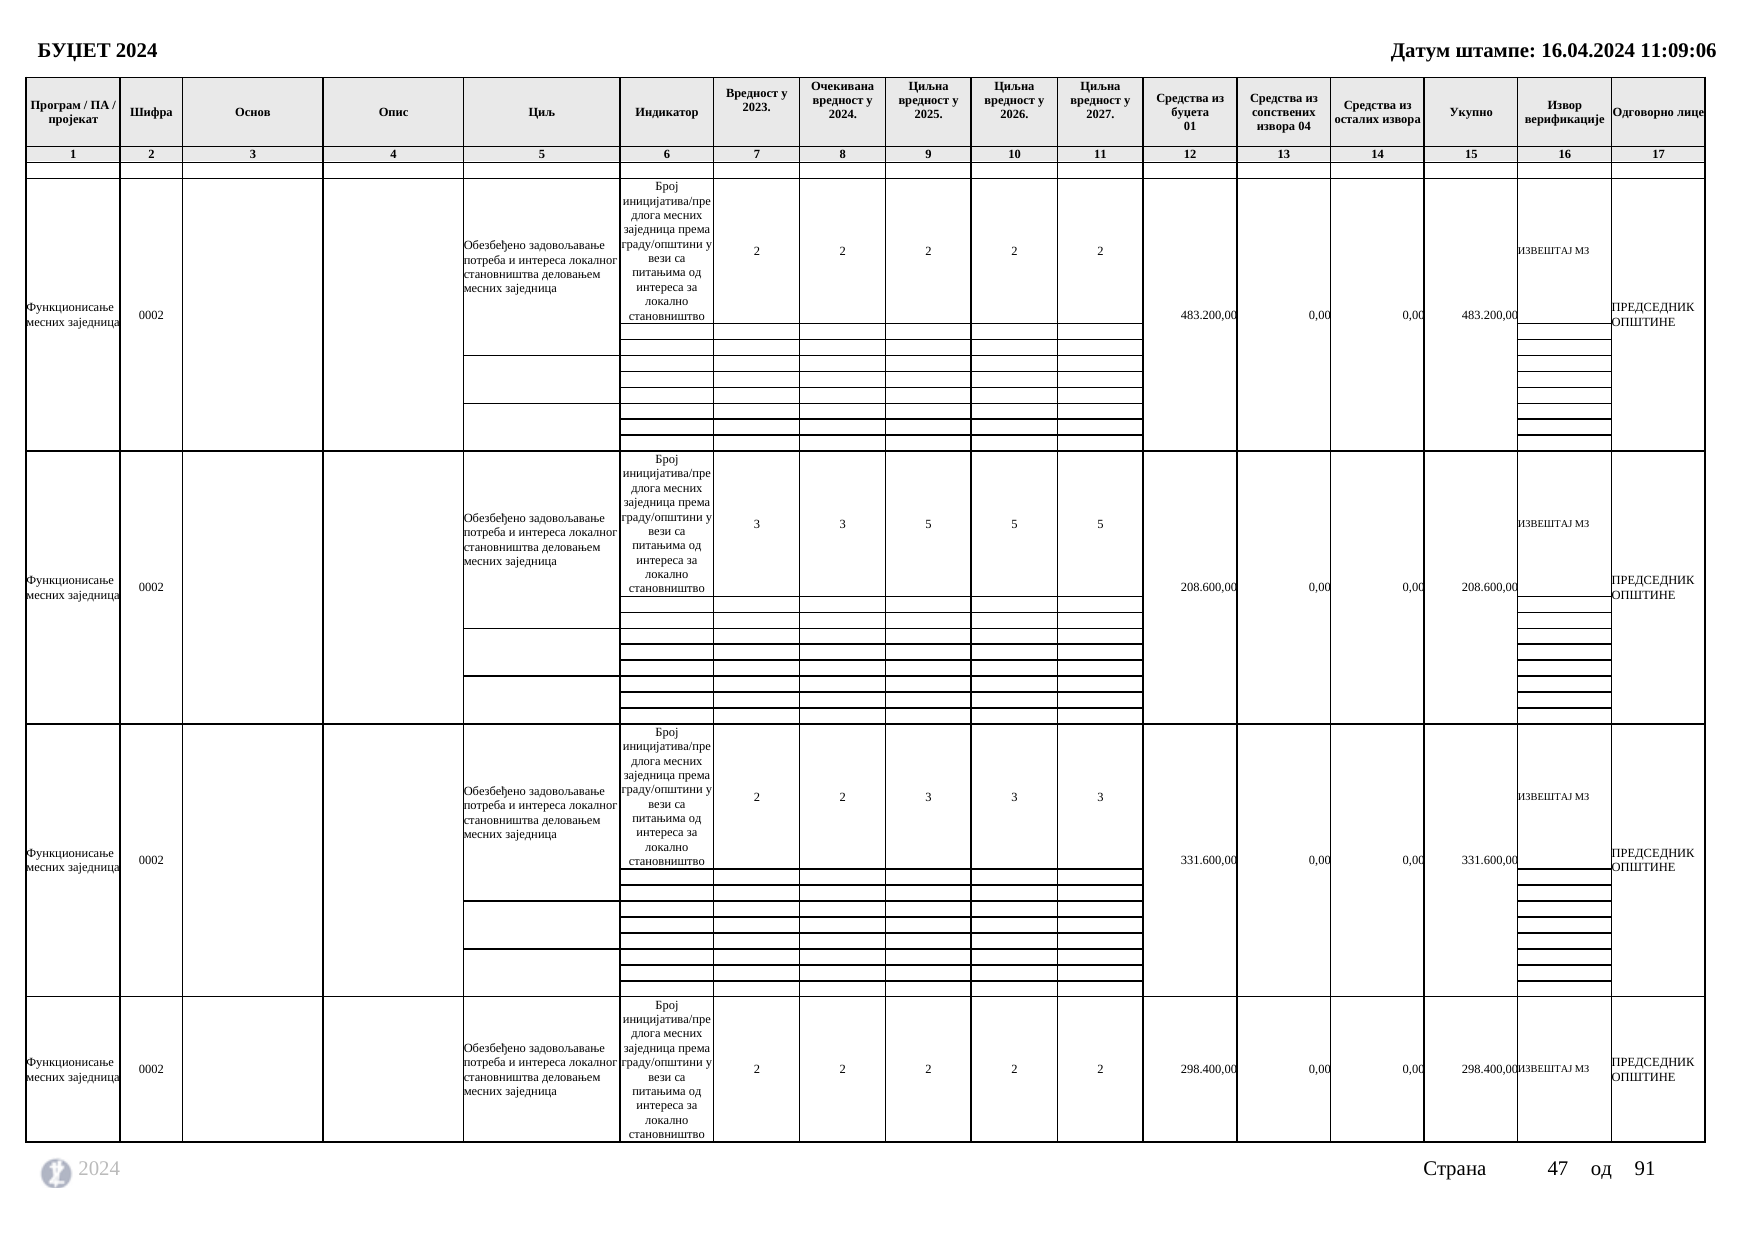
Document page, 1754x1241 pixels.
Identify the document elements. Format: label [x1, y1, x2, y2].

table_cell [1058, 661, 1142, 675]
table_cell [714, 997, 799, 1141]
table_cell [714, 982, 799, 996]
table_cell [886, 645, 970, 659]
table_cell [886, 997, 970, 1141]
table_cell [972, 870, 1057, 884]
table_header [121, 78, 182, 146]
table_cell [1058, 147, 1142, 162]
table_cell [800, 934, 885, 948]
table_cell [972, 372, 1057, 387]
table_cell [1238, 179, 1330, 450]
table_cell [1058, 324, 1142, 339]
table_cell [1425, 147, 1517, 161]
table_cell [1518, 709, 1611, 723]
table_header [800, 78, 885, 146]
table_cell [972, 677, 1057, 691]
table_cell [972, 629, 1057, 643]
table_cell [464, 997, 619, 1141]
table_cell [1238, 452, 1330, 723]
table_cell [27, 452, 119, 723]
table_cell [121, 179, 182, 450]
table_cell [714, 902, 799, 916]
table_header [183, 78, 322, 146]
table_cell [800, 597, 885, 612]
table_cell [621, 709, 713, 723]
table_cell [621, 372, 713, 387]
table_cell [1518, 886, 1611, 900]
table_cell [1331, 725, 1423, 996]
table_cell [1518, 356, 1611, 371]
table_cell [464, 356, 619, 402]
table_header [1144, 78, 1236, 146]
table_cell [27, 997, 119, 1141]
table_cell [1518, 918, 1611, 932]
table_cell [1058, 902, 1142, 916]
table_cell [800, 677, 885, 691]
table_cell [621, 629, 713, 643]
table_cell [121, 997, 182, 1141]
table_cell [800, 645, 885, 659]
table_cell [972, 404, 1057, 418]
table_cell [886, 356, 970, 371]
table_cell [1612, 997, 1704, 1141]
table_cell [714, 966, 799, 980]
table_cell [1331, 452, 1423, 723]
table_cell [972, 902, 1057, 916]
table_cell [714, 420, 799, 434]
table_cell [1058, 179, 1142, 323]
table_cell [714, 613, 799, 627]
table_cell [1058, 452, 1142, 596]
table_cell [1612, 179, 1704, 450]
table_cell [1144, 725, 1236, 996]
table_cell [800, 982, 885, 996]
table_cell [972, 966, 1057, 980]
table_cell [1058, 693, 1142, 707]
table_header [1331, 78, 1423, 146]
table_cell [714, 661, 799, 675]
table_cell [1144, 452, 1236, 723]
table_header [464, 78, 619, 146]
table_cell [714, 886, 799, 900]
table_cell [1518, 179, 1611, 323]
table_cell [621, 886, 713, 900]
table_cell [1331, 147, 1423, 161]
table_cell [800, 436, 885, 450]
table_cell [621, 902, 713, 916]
picture [37, 1155, 75, 1188]
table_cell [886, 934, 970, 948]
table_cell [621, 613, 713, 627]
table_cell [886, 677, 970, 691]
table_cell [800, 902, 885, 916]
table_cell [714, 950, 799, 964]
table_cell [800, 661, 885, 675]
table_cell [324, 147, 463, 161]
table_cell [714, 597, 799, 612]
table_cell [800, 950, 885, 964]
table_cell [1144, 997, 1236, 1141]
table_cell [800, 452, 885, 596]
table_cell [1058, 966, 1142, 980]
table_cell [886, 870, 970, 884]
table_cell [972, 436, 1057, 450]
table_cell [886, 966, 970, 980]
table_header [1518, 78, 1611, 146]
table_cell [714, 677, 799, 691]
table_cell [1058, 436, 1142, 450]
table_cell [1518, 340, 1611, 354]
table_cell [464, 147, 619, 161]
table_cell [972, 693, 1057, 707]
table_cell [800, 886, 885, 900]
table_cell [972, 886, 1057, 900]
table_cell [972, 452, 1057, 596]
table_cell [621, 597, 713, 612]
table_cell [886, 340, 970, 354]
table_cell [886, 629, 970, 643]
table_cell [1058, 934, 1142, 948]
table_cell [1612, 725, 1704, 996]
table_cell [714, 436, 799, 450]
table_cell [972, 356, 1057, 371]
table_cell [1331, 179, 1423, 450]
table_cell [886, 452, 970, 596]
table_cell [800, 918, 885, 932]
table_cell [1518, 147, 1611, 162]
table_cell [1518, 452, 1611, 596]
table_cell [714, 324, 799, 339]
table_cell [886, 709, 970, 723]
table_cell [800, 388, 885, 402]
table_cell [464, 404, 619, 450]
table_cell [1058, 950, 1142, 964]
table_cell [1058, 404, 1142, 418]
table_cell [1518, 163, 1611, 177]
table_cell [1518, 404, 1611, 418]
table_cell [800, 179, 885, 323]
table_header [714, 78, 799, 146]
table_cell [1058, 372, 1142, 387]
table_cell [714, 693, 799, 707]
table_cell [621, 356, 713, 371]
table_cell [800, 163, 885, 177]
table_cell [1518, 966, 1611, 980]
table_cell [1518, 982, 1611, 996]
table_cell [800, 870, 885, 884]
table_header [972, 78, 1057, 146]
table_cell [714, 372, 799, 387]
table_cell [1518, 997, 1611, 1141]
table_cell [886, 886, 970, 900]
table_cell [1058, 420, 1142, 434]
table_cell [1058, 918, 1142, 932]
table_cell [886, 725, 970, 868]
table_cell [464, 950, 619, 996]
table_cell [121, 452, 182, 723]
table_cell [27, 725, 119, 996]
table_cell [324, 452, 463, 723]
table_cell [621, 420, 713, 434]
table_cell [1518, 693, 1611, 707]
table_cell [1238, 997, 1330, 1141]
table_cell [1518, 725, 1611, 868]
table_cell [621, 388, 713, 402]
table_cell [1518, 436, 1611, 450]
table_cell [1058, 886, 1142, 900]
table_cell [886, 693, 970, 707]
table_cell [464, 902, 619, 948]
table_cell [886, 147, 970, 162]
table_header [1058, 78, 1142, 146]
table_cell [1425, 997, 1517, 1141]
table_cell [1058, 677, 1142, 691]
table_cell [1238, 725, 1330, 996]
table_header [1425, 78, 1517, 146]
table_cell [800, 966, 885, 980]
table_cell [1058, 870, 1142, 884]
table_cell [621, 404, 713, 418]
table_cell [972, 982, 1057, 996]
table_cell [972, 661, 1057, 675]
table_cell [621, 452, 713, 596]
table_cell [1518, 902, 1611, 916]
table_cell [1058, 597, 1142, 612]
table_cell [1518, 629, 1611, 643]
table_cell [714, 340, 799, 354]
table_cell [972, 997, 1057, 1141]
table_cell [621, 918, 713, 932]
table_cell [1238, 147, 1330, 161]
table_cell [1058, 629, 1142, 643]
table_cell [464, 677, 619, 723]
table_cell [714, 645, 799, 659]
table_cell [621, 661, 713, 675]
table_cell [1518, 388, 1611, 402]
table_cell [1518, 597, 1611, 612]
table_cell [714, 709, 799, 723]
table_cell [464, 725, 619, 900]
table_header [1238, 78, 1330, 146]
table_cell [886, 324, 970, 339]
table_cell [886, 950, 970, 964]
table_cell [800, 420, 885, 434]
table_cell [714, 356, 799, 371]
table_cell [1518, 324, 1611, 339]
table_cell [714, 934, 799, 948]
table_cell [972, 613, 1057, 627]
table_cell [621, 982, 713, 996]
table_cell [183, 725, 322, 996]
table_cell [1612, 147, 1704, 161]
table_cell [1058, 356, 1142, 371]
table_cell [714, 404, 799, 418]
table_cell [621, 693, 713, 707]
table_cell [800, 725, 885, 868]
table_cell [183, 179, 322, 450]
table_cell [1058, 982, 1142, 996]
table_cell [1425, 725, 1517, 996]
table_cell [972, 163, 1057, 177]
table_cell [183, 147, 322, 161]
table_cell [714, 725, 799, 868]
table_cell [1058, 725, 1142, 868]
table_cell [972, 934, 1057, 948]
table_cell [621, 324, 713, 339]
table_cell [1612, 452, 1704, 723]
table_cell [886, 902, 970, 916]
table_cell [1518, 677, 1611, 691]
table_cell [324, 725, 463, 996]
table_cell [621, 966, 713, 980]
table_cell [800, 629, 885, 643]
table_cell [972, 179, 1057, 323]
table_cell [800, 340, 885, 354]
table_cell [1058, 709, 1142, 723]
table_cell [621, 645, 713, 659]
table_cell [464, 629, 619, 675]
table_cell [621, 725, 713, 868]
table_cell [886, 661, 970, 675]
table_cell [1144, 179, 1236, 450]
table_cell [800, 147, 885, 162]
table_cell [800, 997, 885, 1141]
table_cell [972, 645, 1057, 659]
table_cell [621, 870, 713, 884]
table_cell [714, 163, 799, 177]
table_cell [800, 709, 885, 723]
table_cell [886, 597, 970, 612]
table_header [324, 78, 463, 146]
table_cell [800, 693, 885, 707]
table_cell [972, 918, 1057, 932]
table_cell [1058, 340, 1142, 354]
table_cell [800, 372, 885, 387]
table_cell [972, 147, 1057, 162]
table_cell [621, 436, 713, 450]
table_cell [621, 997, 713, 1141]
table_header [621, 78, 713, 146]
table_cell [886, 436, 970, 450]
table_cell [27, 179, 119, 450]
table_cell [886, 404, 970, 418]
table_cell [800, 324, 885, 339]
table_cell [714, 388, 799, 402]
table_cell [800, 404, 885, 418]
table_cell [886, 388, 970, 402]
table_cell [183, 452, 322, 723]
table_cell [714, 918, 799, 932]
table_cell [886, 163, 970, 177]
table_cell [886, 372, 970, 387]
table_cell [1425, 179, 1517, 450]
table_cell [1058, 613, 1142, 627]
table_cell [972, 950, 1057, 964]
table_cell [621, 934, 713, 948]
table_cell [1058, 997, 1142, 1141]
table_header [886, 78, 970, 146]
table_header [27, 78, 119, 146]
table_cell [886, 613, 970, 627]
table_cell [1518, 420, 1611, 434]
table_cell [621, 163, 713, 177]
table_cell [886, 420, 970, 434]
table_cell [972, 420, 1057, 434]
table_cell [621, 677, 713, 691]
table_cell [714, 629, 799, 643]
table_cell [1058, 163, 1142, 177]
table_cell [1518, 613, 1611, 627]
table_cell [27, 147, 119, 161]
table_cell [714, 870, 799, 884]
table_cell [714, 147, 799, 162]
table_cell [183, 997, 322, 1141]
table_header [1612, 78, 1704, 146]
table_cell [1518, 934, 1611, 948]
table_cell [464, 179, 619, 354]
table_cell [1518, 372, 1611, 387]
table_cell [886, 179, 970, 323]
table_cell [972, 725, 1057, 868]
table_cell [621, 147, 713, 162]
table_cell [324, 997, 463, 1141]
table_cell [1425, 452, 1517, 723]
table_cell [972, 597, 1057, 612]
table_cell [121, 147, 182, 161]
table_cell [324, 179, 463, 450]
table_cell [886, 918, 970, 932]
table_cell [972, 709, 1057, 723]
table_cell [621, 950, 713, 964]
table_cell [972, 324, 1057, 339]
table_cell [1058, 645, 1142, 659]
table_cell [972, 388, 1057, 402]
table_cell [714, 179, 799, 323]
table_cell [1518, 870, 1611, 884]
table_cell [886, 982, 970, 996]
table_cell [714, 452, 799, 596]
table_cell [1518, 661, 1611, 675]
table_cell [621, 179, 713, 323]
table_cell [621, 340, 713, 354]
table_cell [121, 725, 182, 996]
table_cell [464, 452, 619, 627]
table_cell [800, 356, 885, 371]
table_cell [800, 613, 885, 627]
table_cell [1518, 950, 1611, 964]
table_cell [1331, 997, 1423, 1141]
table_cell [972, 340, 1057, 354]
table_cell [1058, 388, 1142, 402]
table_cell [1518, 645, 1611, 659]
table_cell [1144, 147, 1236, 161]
